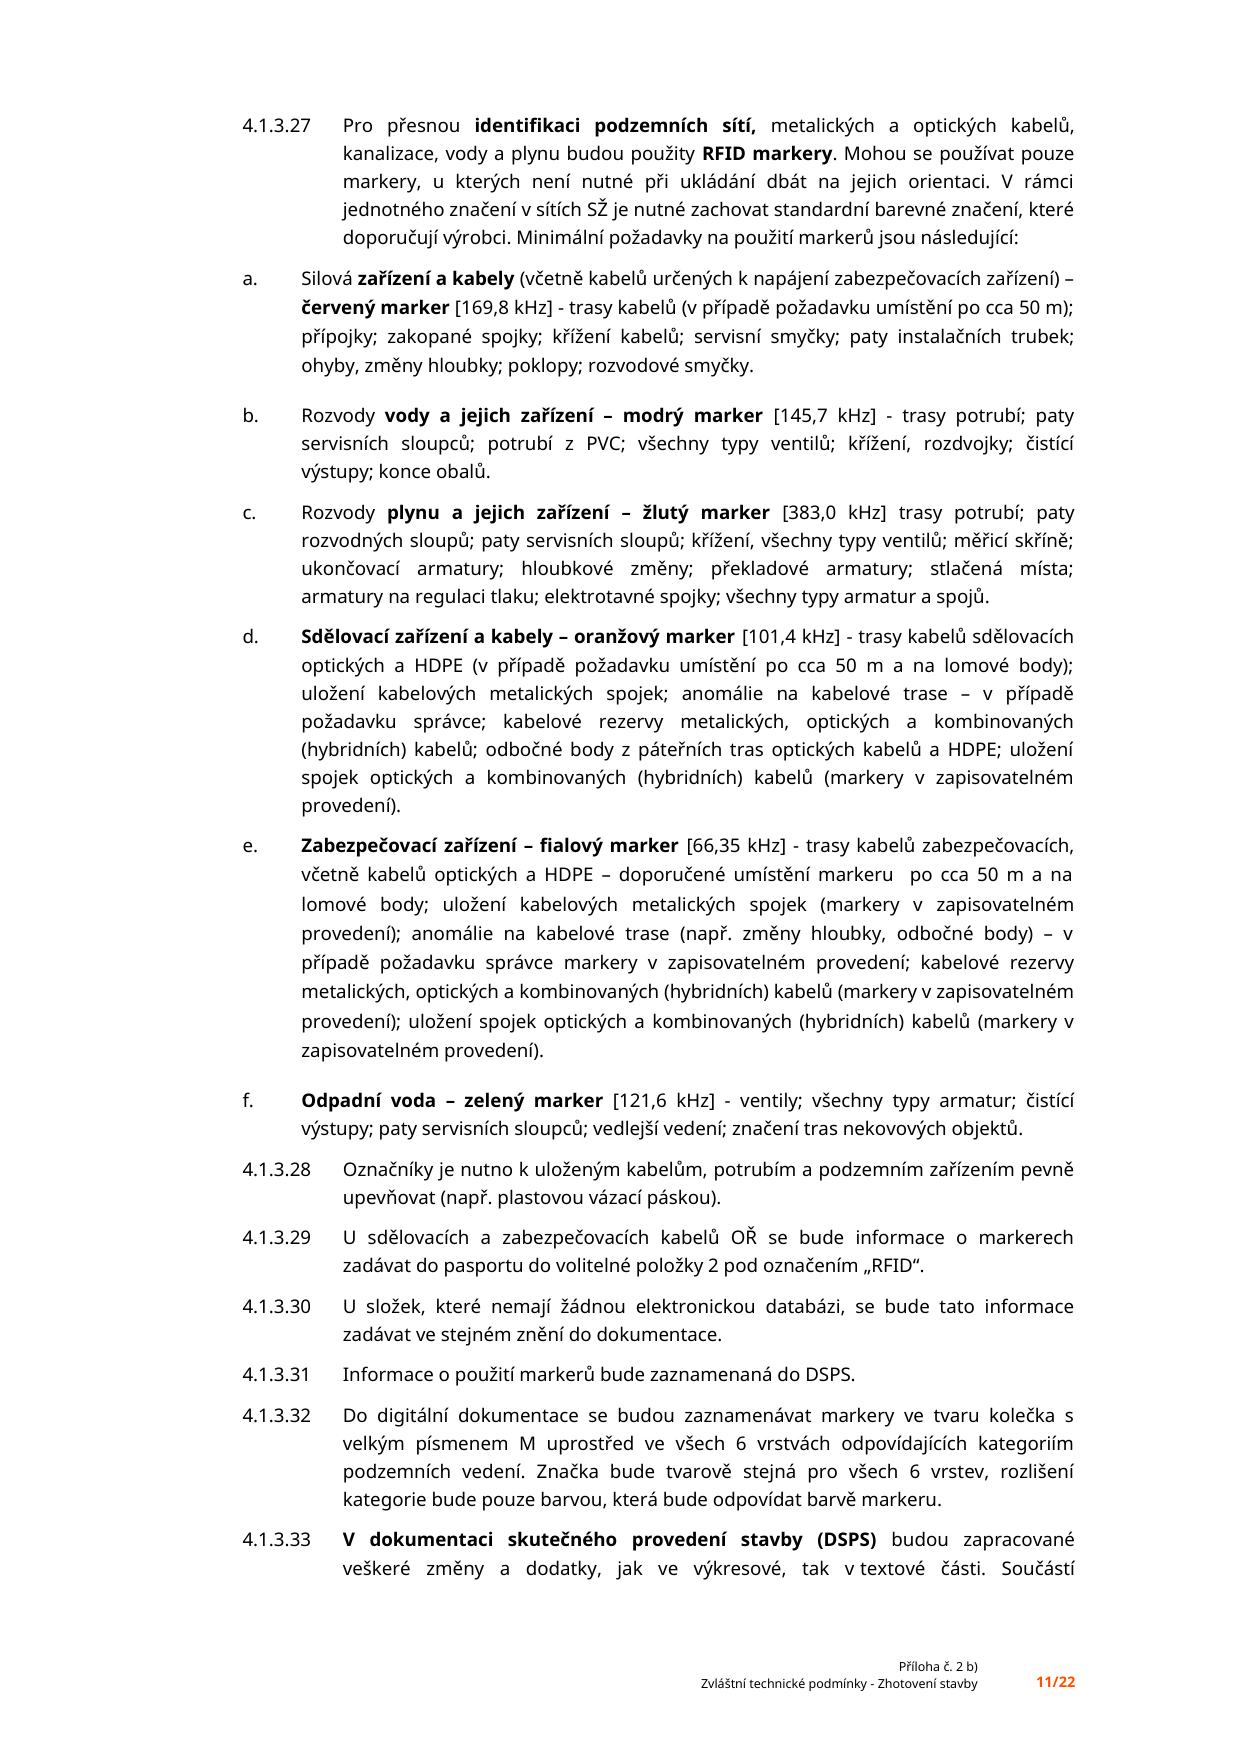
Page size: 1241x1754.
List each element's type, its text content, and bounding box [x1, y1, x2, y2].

list Odpadní voda – zelený marker [121,6 kHz] - ventily; všechny typy armatur; čistící výstupy; paty servisních sloupců; vedlejší vedení; značení tras nekovových objektů. [242, 1087, 1075, 1141]
text Do digitální dokumentace se budou zaznamenávat markery ve tvaru kolečka s velkým písmenem M uprostřed ve všech 6 vrstvách odpovídajících kategoriím podzemních vedení. Značka bude tvarově stejná pro všech 6 vrstev, rozlišení kategorie bude pouze barvou, která bude odpovídat barvě markeru. [242, 1402, 1075, 1512]
text U sdělovacích a zabezpečovacích kabelů OŘ se bude informace o markerech zadávat do pasportu do volitelné položky 2 pod označením „RFID“. [242, 1224, 1075, 1278]
text Označníky je nutno k uloženým kabelům, potrubím a podzemním zařízením pevně upevňovat (např. plastovou vázací páskou). [242, 1156, 1075, 1209]
text Pro přesnou identifikaci podzemních sítí, metalických a optických kabelů, kanalizace, vody a plynu budou použity RFID markery. Mohou se používat pouze markery, u kterých není nutné při ukládání dbát na jejich orientaci. V rámci jednotného značení v sítích SŽ je nutné zachovat standardní barevné značení, které doporučují výrobci. Minimální požadavky na použití markerů jsou následující: [242, 112, 1075, 250]
text U složek, které nemají žádnou elektronickou databázi, se bude tato informace zadávat ve stejném znění do dokumentace. [242, 1293, 1075, 1347]
list Sdělovací zařízení a kabely – oranžový marker [101,4 kHz] - trasy kabelů sdělovacích optických a HDPE (v případě požadavku umístění po cca 50 m a na lomové body); uložení kabelových metalických spojek; anomálie na kabelové trase – v případě požadavku správce; kabelové rezervy metalických, optických a kombinovaných (hybridních) kabelů; odbočné body z páteřních tras optických kabelů a HDPE; uložení spojek optických a kombinovaných (hybridních) kabelů (markery v zapisovatelném provedení). [242, 624, 1075, 817]
list Rozvody plynu a jejich zařízení – žlutý marker [383,0 kHz] trasy potrubí; paty rozvodných sloupů; paty servisních sloupů; křížení, všechny typy ventilů; měřicí skříně; ukončovací armatury; hloubkové změny; překladové armatury; stlačená místa; armatury na regulaci tlaku; elektrotavné spojky; všechny typy armatur a spojů. [242, 499, 1075, 609]
list Silová zařízení a kabely (včetně kabelů určených k napájení zabezpečovacích zařízení) – červený marker [169,8 kHz] - trasy kabelů (v případě požadavku umístění po cca 50 m); přípojky; zakopané spojky; křížení kabelů; servisní smyčky; paty instalačních trubek; ohyby, změny hloubky; poklopy; rozvodové smyčky. [242, 265, 1075, 378]
text Informace o použití markerů bude zaznamenaná do DSPS. [242, 1362, 1075, 1387]
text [242, 1527, 1075, 1580]
list Zabezpečovací zařízení – fialový marker [66,35 kHz] - trasy kabelů zabezpečovacích, včetně kabelů optických a HDPE – doporučené umístění markeru po cca 50 m a na lomové body; uložení kabelových metalických spojek (markery v zapisovatelném provedení); anomálie na kabelové trase (např. změny hloubky, odbočné body) – v případě požadavku správce markery v zapisovatelném provedení; kabelové rezervy metalických, optických a kombinovaných (hybridních) kabelů (markery v zapisovatelném provedení); uložení spojek optických a kombinovaných (hybridních) kabelů (markery v zapisovatelném provedení). [242, 832, 1075, 1063]
list Rozvody vody a jejich zařízení – modrý marker [145,7 kHz] - trasy potrubí; paty servisních sloupců; potrubí z PVC; všechny typy ventilů; křížení, rozdvojky; čistící výstupy; konce obalů. [242, 403, 1075, 484]
